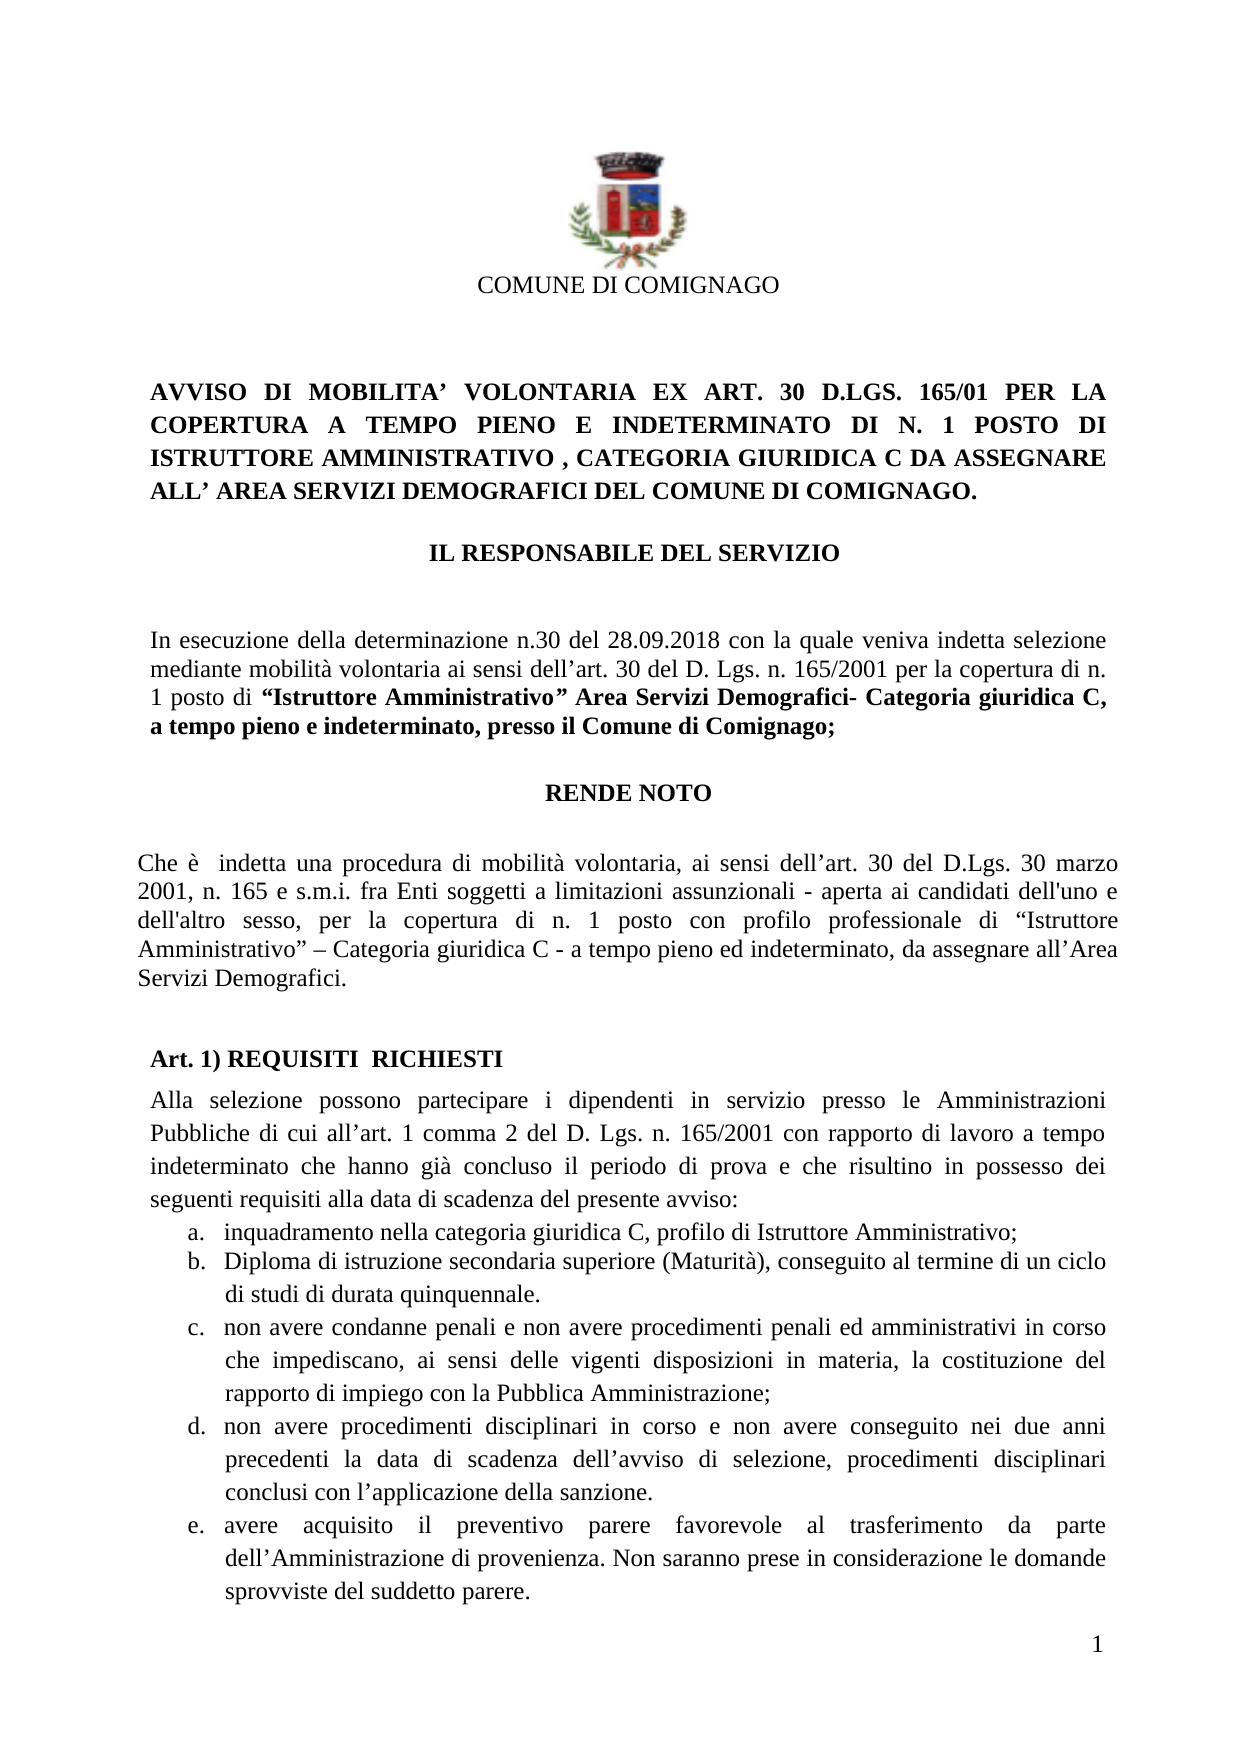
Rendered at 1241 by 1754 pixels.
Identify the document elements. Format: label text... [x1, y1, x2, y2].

subtitle RENDE NOTO [291, 778, 966, 807]
list Diploma di istruzione secondaria superiore (Maturità), conseguito al termine di un ciclo di studi di durata quinquennale. [187, 1246, 1107, 1308]
list non avere condanne penali e non avere procedimenti penali ed amministrativi in corso che impediscano, ai sensi delle vigenti disposizioni in materia, la costituzione del rapporto di impiego con la Pubblica Amministrazione; [187, 1312, 1107, 1407]
picture [567, 151, 690, 271]
text Alla selezione possono partecipare i dipendenti in servizio presso le Amministrazioni Pubbliche di cui all’art. 1 comma 2 del D. Lgs. n. 165/2001 con rapporto di lavoro a tempo indeterminato che hanno già concluso il periodo di prova e che risultino in possesso dei seguenti requisiti alla data di scadenza del presente avviso: [150, 1085, 1107, 1212]
subtitle IL RESPONSABILE DEL SERVIZIO [150, 538, 1119, 567]
list non avere procedimenti disciplinari in corso e non avere conseguito nei due anni precedenti la data di scadenza dell’avviso di selezione, procedimenti disciplinari conclusi con l’applicazione della sanzione. [187, 1411, 1107, 1506]
subtitle AVVISO DI MOBILITA’ VOLONTARIA EX ART. 30 D.LGS. 165/01 PER LA COPERTURA A TEMPO PIENO E INDETERMINATO DI N. 1 POSTO DI ISTRUTTORE AMMINISTRATIVO , CATEGORIA GIURIDICA C DA ASSEGNARE ALL’ AREA SERVIZI DEMOGRAFICI DEL COMUNE DI COMIGNAGO. [150, 377, 1107, 505]
text In esecuzione della determinazione n.30 del 28.09.2018 con la quale veniva indetta selezione mediante mobilità volontaria ai sensi dell’art. 30 del D. Lgs. n. 165/2001 per la copertura di n. 1 posto di “Istruttore Amministrativo” Area Servizi Demografici- Categoria giuridica C, a tempo pieno e indeterminato, presso il Comune di Comignago; [150, 625, 1107, 740]
text Che è indetta una procedura di mobilità volontaria, ai sensi dell’art. 30 del D.Lgs. 30 marzo 2001, n. 165 e s.m.i. fra Enti soggetti a limitazioni assunzionali - aperta ai candidati dell'uno e dell'altro sesso, per la copertura di n. 1 posto con profilo professionale di “Istruttore Amministrativo” – Categoria giuridica C - a tempo pieno ed indeterminato, da assegnare all’Area Servizi Demografici. [137, 848, 1119, 991]
list avere acquisito il preventivo parere favorevole al trasferimento da parte dell’Amministrazione di provenienza. Non saranno prese in considerazione le domande sprovviste del suddetto parere. [187, 1510, 1107, 1605]
text Art. 1) REQUISITI RICHIESTI [150, 1044, 1119, 1072]
list inquadramento nella categoria giuridica C, profilo di Istruttore Amministrativo; [187, 1217, 1119, 1246]
